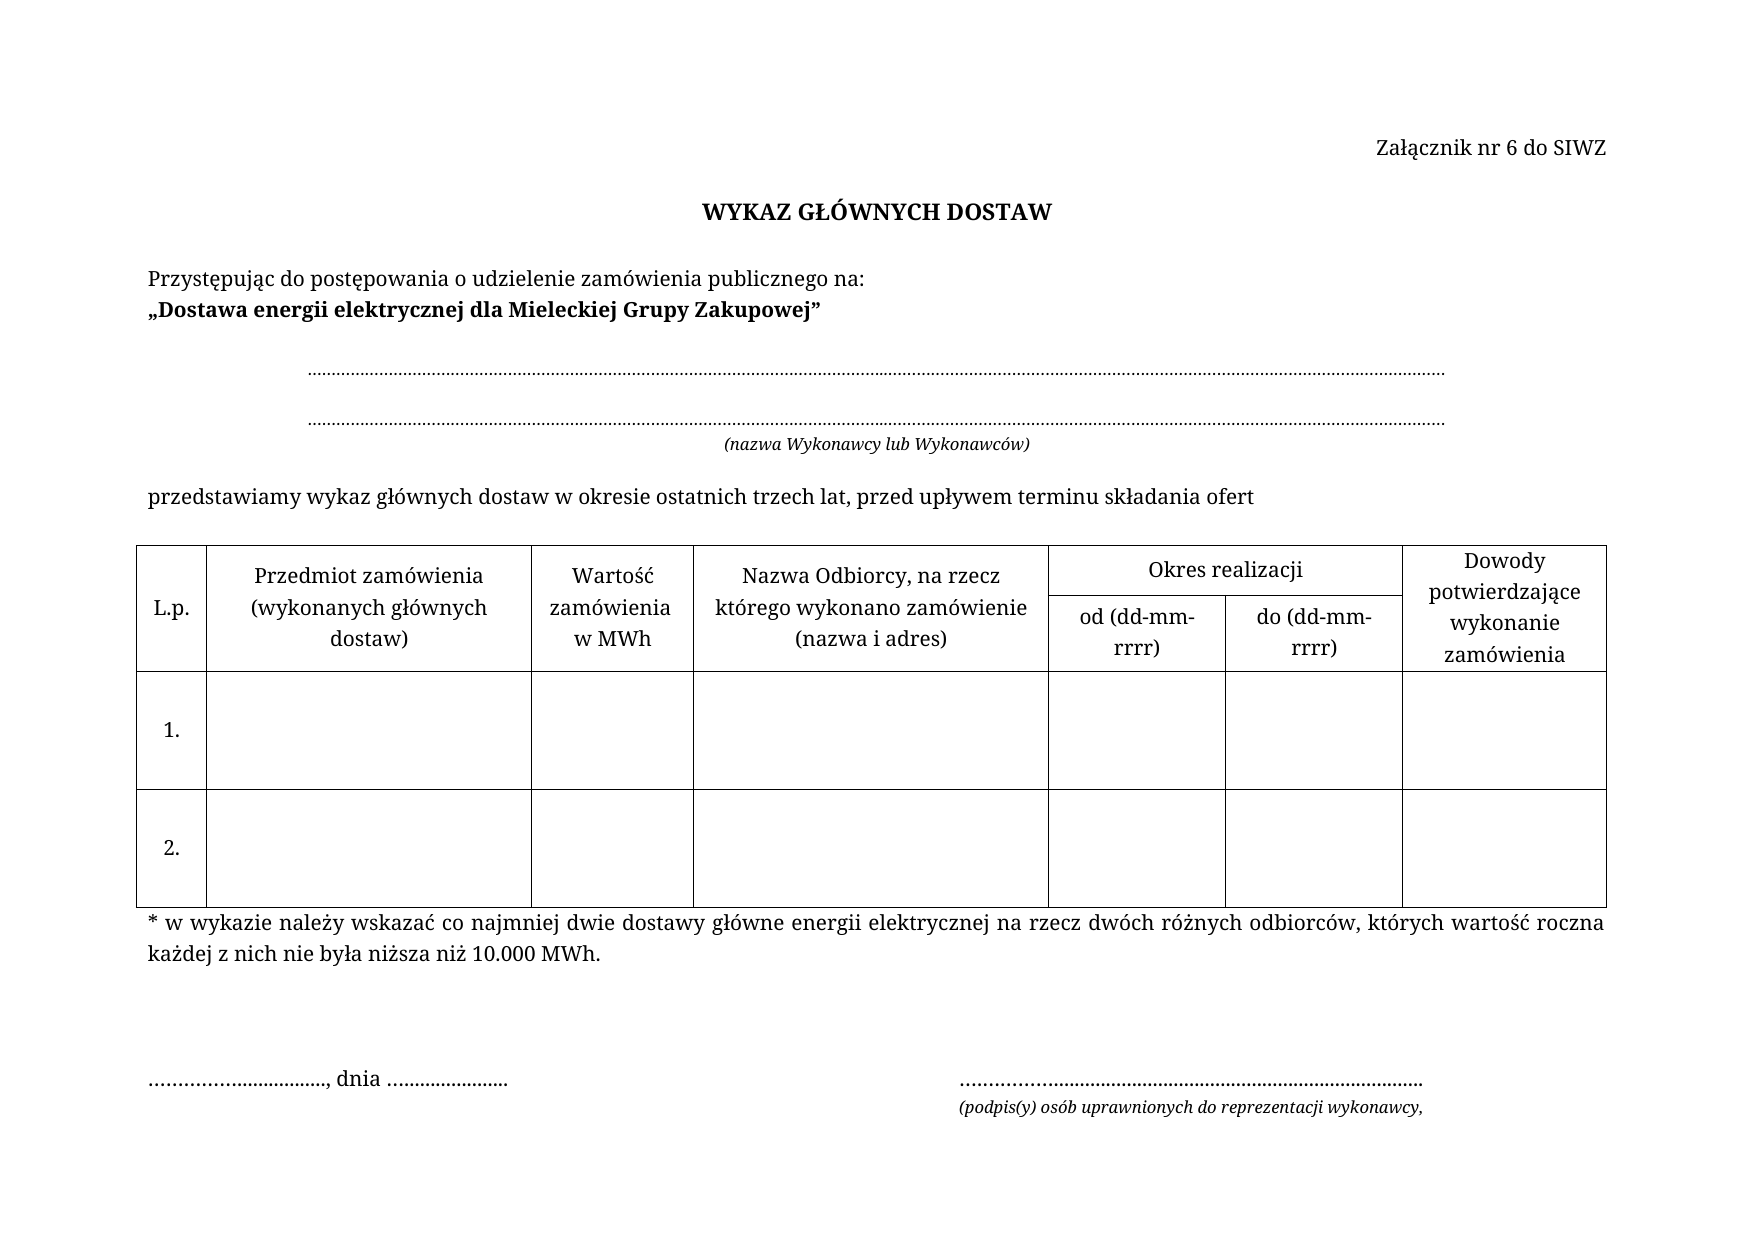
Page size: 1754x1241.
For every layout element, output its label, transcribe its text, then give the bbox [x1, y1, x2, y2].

table_header Wartość zamówienia w MWh [532, 546, 693, 671]
table_cell od (dd-mm-rrrr) [1049, 596, 1225, 671]
table_cell [207, 790, 531, 907]
table_cell 1. [137, 672, 206, 789]
table_header Nazwa Odbiorcy, na rzecz którego wykonano zamówienie (nazwa i adres) [694, 546, 1048, 671]
text Załącznik nr 6 do SIWZ [221, 133, 1606, 161]
table_cell [1403, 672, 1606, 789]
text * w wykazie należy wskazać co najmniej dwie dostawy główne energii elektrycznej na rzecz dwóch różnych odbiorców, których wartość roczna każdej z nich nie była niższa niż 10.000 MWh. [148, 908, 1606, 968]
table_cell [1226, 672, 1402, 789]
table_header Przedmiot zamówienia (wykonanych głównych dostaw) [207, 546, 531, 671]
table_cell [694, 672, 1048, 789]
text …………………………………………………………………………………………………………..……………………………………………………………………………………………………… [148, 358, 1606, 381]
table_cell do (dd-mm-rrrr) [1226, 596, 1402, 671]
table_header Okres realizacji [1049, 546, 1402, 595]
text …………………………………………………………………………………………………………..……………………………………………………………………………………………………… [148, 408, 1606, 430]
table_cell [1226, 790, 1402, 907]
text (nazwa Wykonawcy lub Wykonawców) [148, 433, 1606, 455]
table_cell 2. [137, 790, 206, 907]
table_cell [207, 672, 531, 789]
text „Dostawa energii elektrycznej dla Mieleckiej Grupy Zakupowej” [148, 295, 1606, 324]
table_cell [1403, 790, 1606, 907]
table_header L.p. [137, 546, 206, 671]
text Przystępując do postępowania o udzielenie zamówienia publicznego na: [148, 264, 1606, 293]
text przedstawiamy wykaz głównych dostaw w okresie ostatnich trzech lat, przed upływem terminu składania ofert [148, 482, 1606, 511]
table_cell [532, 790, 693, 907]
table_cell [1049, 790, 1225, 907]
text WYKAZ GŁÓWNYCH DOSTAW [148, 195, 1606, 227]
table_cell [532, 672, 693, 789]
table_cell [694, 790, 1048, 907]
text (podpis(y) osób uprawnionych do reprezentacji wykonawcy, [930, 1096, 1606, 1118]
table_cell [1049, 672, 1225, 789]
table_header Dowody potwierdzające wykonanie zamówienia [1403, 546, 1606, 671]
text ……………................., dnia ….................... ….…………....................................................................... [148, 1064, 1606, 1093]
